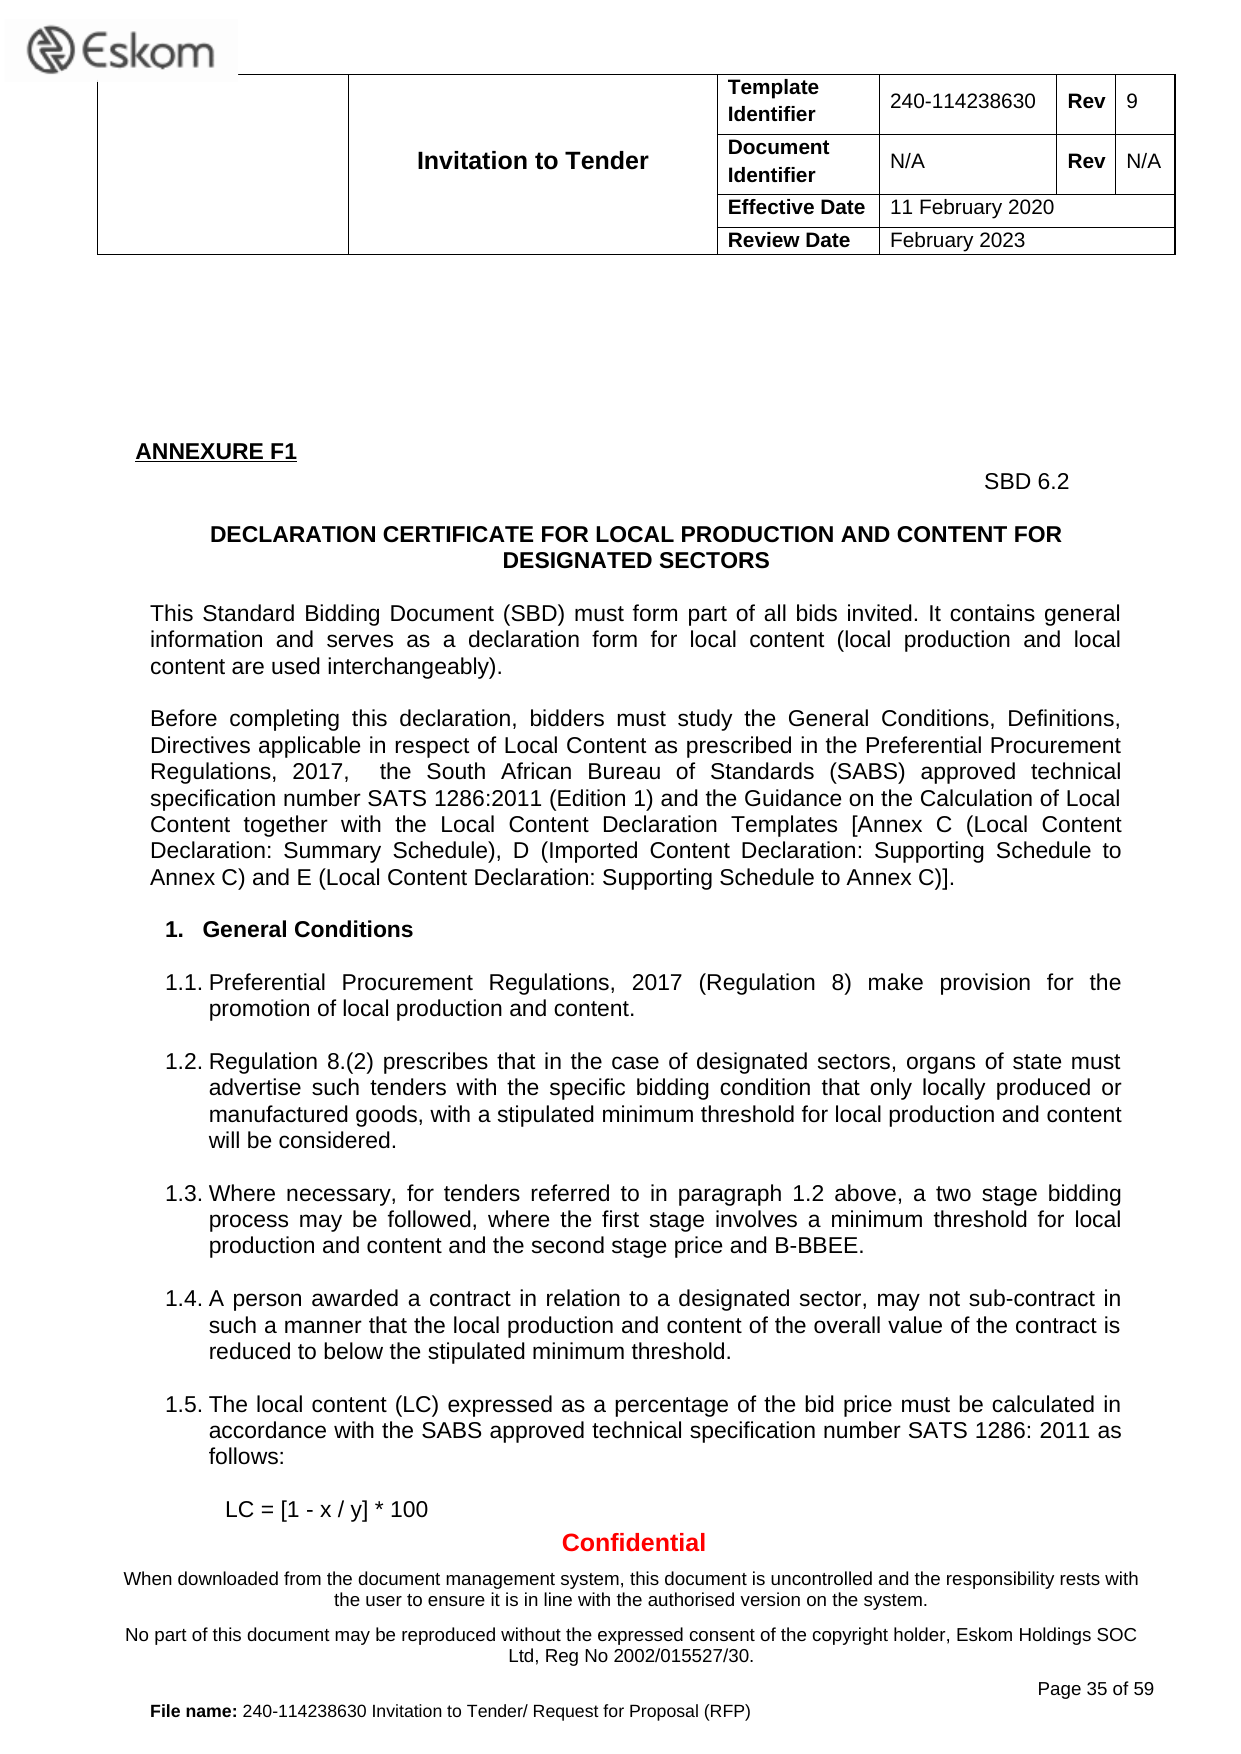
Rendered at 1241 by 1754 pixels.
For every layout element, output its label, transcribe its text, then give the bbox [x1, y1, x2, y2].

text ANNEXURE F1 [135, 438, 1122, 464]
text Before completing this declaration, bidders must study the General Conditions, Definitions, Directives applicable in respect of Local Content as prescribed in the Preferential Procurement Regulations, 2017, the South African Bureau of Standards (SABS) approved technical specification number SATS 1286:2011 (Edition 1) and the Guidance on the Calculation of Local Content together with the Local Content Declaration Templates [Annex C (Local Content Declaration: Summary Schedule), D (Imported Content Declaration: Supporting Schedule to Annex C) and E (Local Content Declaration: Supporting Schedule to Annex C)]. [150, 705, 1122, 890]
list A person awarded a contract in relation to a designated sector, may not sub-contract in such a manner that the local production and content of the overall value of the contract is reduced to below the stipulated minimum threshold. [165, 1285, 1122, 1364]
text LC = [1 - x / y] * 100 [150, 1496, 1122, 1522]
text SBD 6.2 [150, 468, 1122, 494]
text This Standard Bidding Document (SBD) must form part of all bids invited. It contains general information and serves as a declaration form for local content (local production and local content are used interchangeably). [150, 600, 1122, 679]
list Preferential Procurement Regulations, 2017 (Regulation 8) make provision for the promotion of local production and content. [165, 969, 1122, 1022]
list General Conditions [165, 916, 1122, 943]
text DECLARATION CERTIFICATE FOR LOCAL PRODUCTION AND CONTENT FOR DESIGNATED SECTORS [150, 521, 1122, 574]
list The local content (LC) expressed as a percentage of the bid price must be calculated in accordance with the SABS approved technical specification number SATS 1286: 2011 as follows: [165, 1391, 1122, 1470]
list Regulation 8.(2) prescribes that in the case of designated sectors, organs of state must advertise such tenders with the specific bidding condition that only locally produced or manufactured goods, with a stipulated minimum threshold for local production and content will be considered. [165, 1048, 1122, 1153]
list Where necessary, for tenders referred to in paragraph 1.2 above, a two stage bidding process may be followed, where the first stage involves a minimum threshold for local production and content and the second stage price and B-BBEE. [165, 1180, 1122, 1259]
